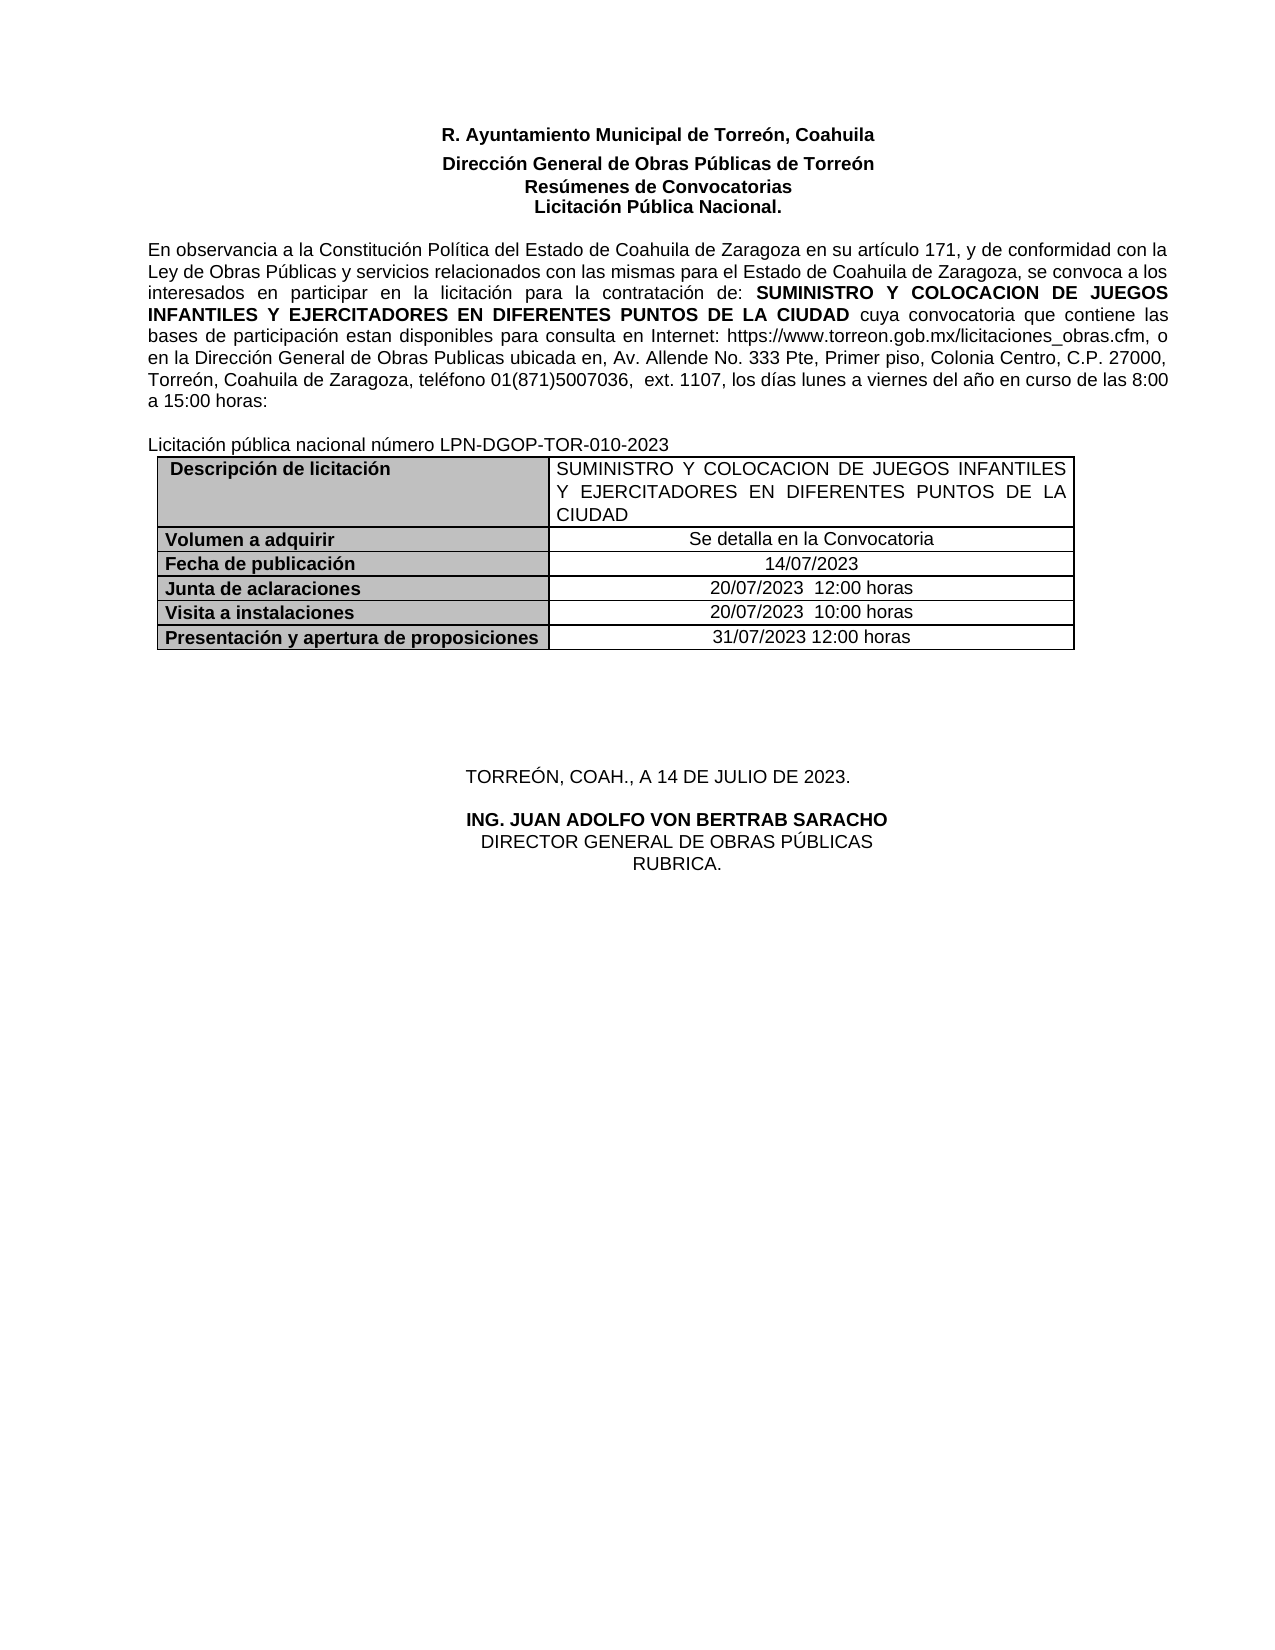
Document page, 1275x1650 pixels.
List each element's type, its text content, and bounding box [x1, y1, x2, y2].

table_cell Presentación y apertura de proposiciones [158, 626, 548, 649]
table_cell Junta de aclaraciones [158, 577, 548, 600]
text ING. JUAN ADOLFO VON BERTRAB SARACHO [185, 809, 1169, 831]
text TORREÓN, COAH., A 14 DE JULIO DE 2023. [148, 765, 1169, 788]
text Dirección General de Obras Públicas de Torreón [148, 147, 1169, 176]
table_cell 14/07/2023 [550, 552, 1073, 575]
text DIRECTOR GENERAL DE OBRAS PÚBLICAS [185, 831, 1169, 852]
text Licitación pública nacional número LPN-DGOP-TOR-010-2023 [148, 433, 1169, 456]
table_cell Fecha de publicación [158, 552, 548, 575]
table_header SUMINISTRO Y COLOCACION DE JUEGOS INFANTILES Y EJERCITADORES EN DIFERENTES PUNTOS DE LA CIUDAD [550, 458, 1073, 526]
text R. Ayuntamiento Municipal de Torreón, Coahuila [148, 118, 1169, 147]
table_header Descripción de licitación [158, 458, 548, 526]
table_cell 20/07/2023 10:00 horas [550, 601, 1073, 624]
table_cell Volumen a adquirir [158, 528, 548, 551]
table_cell 31/07/2023 12:00 horas [550, 626, 1073, 649]
table_cell Visita a instalaciones [158, 601, 548, 624]
text Licitación Pública Nacional. [148, 197, 1169, 218]
text En observancia a la Constitución Política del Estado de Coahuila de Zaragoza en su artículo 171, y de conformidad con la Ley de Obras Públicas y servicios relacionados con las mismas para el Estado de Coahuila de Zaragoza, se convoca a los interesados en participar en la licitación para la contratación de: SUMINISTRO Y COLOCACION DE JUEGOS INFANTILES Y EJERCITADORES EN DIFERENTES PUNTOS DE LA CIUDAD cuya convocatoria que contiene las bases de participación estan disponibles para consulta en Internet: https://www.torreon.gob.mx/licitaciones_obras.cfm, o en la Dirección General de Obras Publicas ubicada en, Av. Allende No. 333 Pte, Primer piso, Colonia Centro, C.P. 27000, Torreón, Coahuila de Zaragoza, teléfono 01(871)5007036, ext. 1107, los días lunes a viernes del año en curso de las 8:00 a 15:00 horas: [148, 239, 1169, 411]
text RUBRICA. [185, 852, 1169, 874]
text Resúmenes de Convocatorias [148, 176, 1169, 197]
table_cell 20/07/2023 12:00 horas [550, 577, 1073, 600]
table_cell Se detalla en la Convocatoria [550, 528, 1073, 551]
